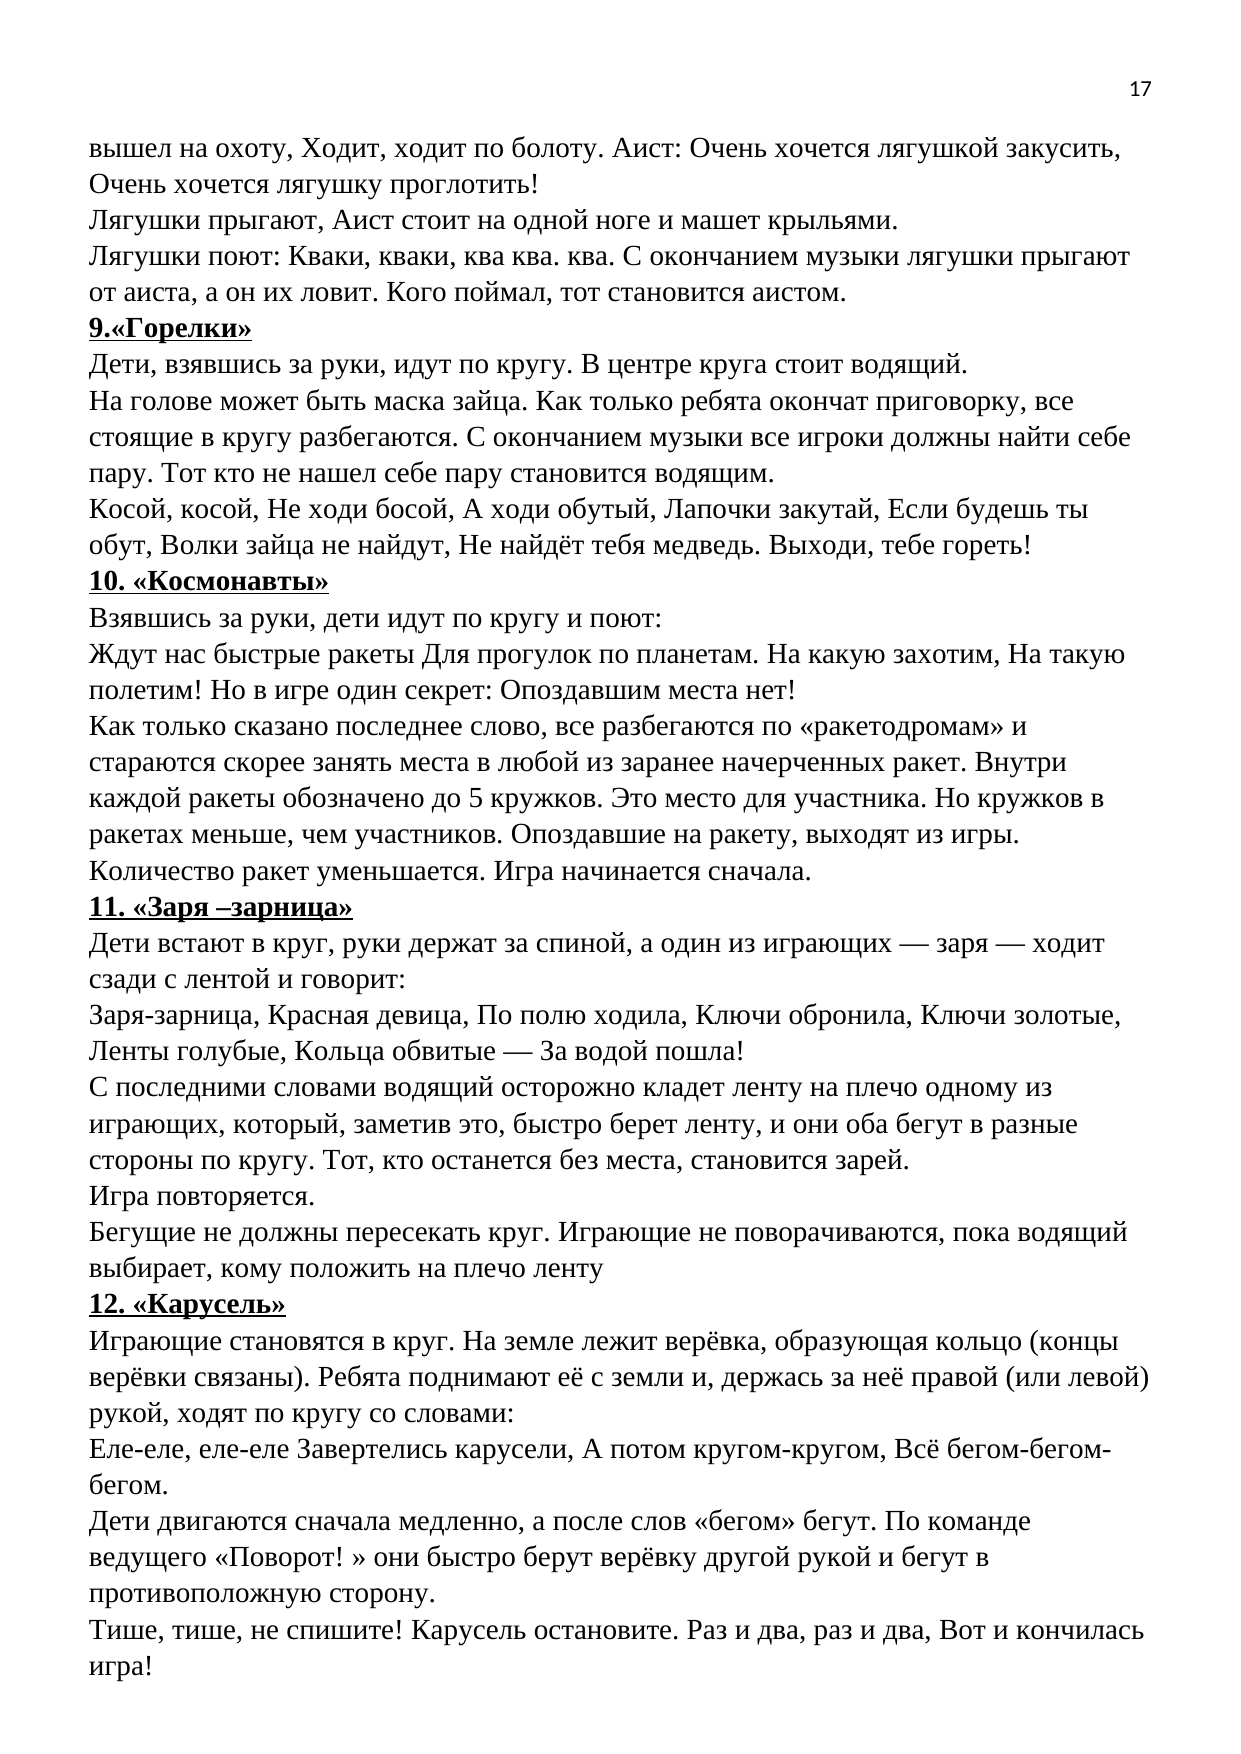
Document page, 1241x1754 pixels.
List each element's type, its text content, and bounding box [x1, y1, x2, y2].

text Дети, взявшись за руки, идут по кругу. В центре круга стоит водящий. [89, 347, 1152, 380]
text Лягушки поют: Кваки, кваки, ква ква. ква. С окончанием музыки лягушки прыгают от аиста, а он их ловит. Кого поймал, тот становится аистом. [89, 238, 1152, 308]
text 12. «Карусель» [89, 1286, 1152, 1320]
text Еле-еле, еле-еле Завертелись карусели, А потом кругом-кругом, Всё бегом-бегом-бегом. [89, 1431, 1152, 1501]
text Игра повторяется. [89, 1178, 1152, 1212]
text Как только сказано последнее слово, все разбегаются по «ракетодромам» и стараются скорее занять места в любой из заранее начерченных ракет. Внутри каждой ракеты обозначено до 5 кружков. Это место для участника. Но кружков в ракетах меньше, чем участников. Опоздавшие на ракету, выходят из игры. [89, 708, 1152, 850]
text С последними словами водящий осторожно кладет ленту на плечо одному из играющих, который, заметив это, быстро берет ленту, и они оба бегут в разные стороны по кругу. Тот, кто останется без места, становится зарей. [89, 1069, 1152, 1175]
text 9.«Горелки» [89, 311, 1152, 344]
text Взявшись за руки, дети идут по кругу и поют: [89, 600, 1152, 633]
text Дети двигаются сначала медленно, а после слов «бегом» бегут. По команде ведущего «Поворот! » они быстро берут верёвку другой рукой и бегут в противоположную сторону. [89, 1503, 1152, 1609]
text Количество ракет уменьшается. Игра начинается сначала. [89, 853, 1152, 886]
text Тише, тише, не спишите! Карусель остановите. Раз и два, раз и два, Вот и кончилась игра! [89, 1612, 1152, 1681]
text Лягушки прыгают, Аист стоит на одной ноге и машет крыльями. [89, 202, 1152, 236]
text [89, 130, 1152, 199]
text Ждут нас быстрые ракеты Для прогулок по планетам. На какую захотим, На такую полетим! Но в игре один секрет: Опоздавшим места нет! [89, 636, 1152, 706]
text 10. «Космонавты» [89, 563, 1152, 597]
text Дети встают в круг, руки держат за спиной, а один из играющих — заря — ходит сзади с лентой и говорит: [89, 925, 1152, 995]
text На голове может быть маска зайца. Как только ребята окончат приговорку, все стоящие в кругу разбегаются. С окончанием музыки все игроки должны найти себе пару. Тот кто не нашел себе пару становится водящим. [89, 383, 1152, 489]
text Играющие становятся в круг. На земле лежит верёвка, образующая кольцо (концы верёвки связаны). Ребята поднимают её с земли и, держась за неё правой (или левой) рукой, ходят по кругу со словами: [89, 1323, 1152, 1428]
text 11. «Заря –зарница» [89, 889, 1152, 922]
text Косой, косой, Не ходи босой, А ходи обутый, Лапочки закутай, Если будешь ты обут, Волки зайца не найдут, Не найдёт тебя медведь. Выходи, тебе гореть! [89, 491, 1152, 561]
text Бегущие не должны пересекать круг. Играющие не поворачиваются, пока водящий выбирает, кому положить на плечо ленту [89, 1214, 1152, 1284]
text Заря-зарница, Красная девица, По полю ходила, Ключи обронила, Ключи золотые, Ленты голубые, Кольца обвитые — За водой пошла! [89, 997, 1152, 1067]
